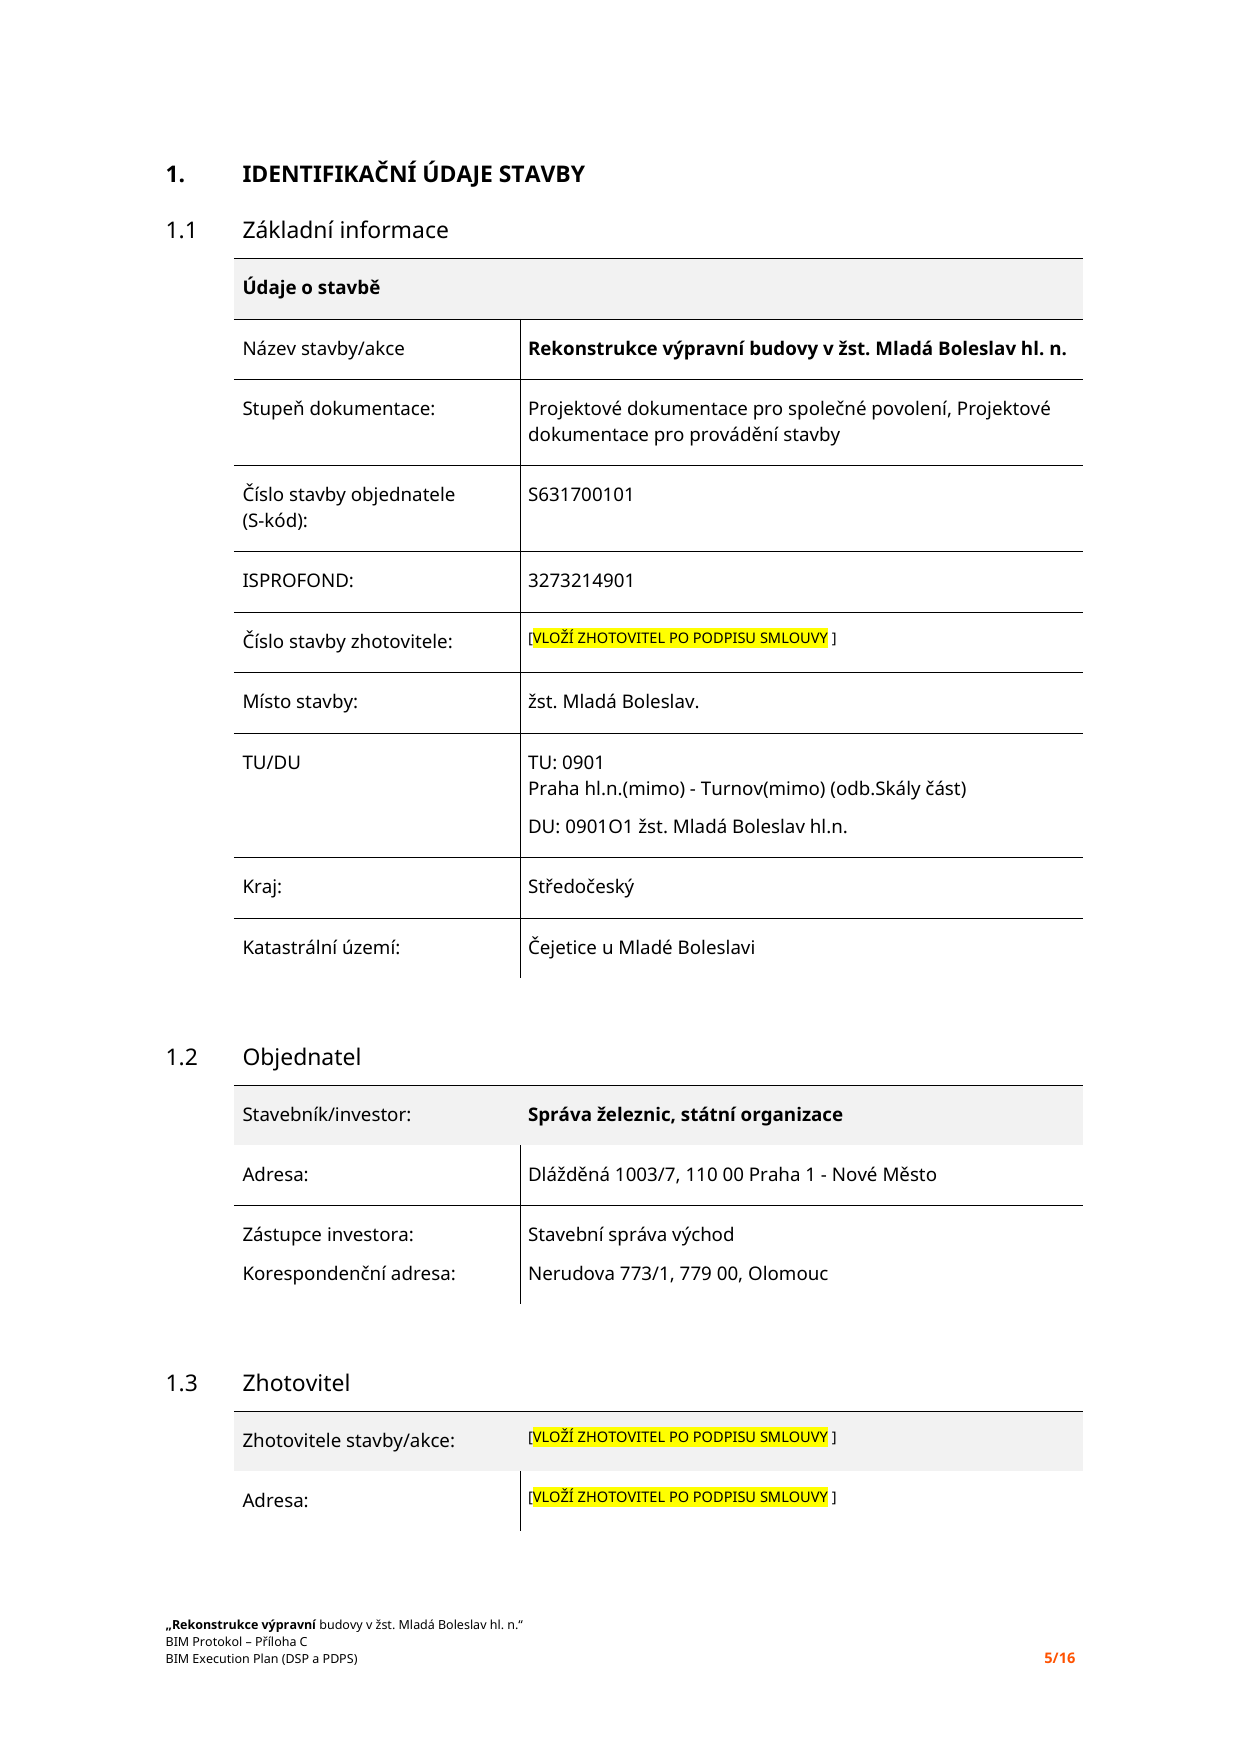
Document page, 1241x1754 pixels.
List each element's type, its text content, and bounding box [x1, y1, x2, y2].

text Objednatel [165, 1041, 1075, 1072]
table_cell Zástupce investora: Korespondenční adresa: [234, 1206, 520, 1304]
table_cell ISPROFOND: [234, 552, 520, 612]
table_cell Čejetice u Mladé Boleslavi [521, 919, 1083, 978]
text Zhotovitel [165, 1367, 1075, 1398]
table_cell Adresa: [234, 1471, 520, 1531]
table_cell Stavební správa východ Nerudova 773/1, 779 00, Olomouc [521, 1206, 1083, 1304]
table_cell Adresa: [234, 1145, 520, 1205]
table_cell Katastrální území: [234, 919, 520, 978]
table_cell Rekonstrukce výpravní budovy v žst. Mladá Boleslav hl. n. [521, 320, 1083, 379]
table_cell TU: 0901 Praha hl.n.(mimo) - Turnov(mimo) (odb.Skály část) DU: 0901O1 žst. Mladá Boleslav hl.n. [521, 734, 1083, 857]
table_cell Číslo stavby zhotovitele: [234, 613, 520, 672]
table_cell S631700101 [521, 466, 1083, 551]
table_header Stavebník/investor: [234, 1086, 520, 1145]
table_cell [VLOŽÍ ZHOTOVITEL PO PODPISU SMLOUVY ] [521, 613, 1083, 672]
table_header Zhotovitele stavby/akce: [234, 1412, 520, 1471]
text Základní informace [165, 214, 1075, 246]
table_cell [VLOŽÍ ZHOTOVITEL PO PODPISU SMLOUVY ] [521, 1471, 1083, 1531]
table_cell 3273214901 [521, 552, 1083, 612]
table_cell TU/DU [234, 734, 520, 857]
table_cell Kraj: [234, 858, 520, 917]
table_header Údaje o stavbě [234, 259, 1083, 319]
table_cell Středočeský [521, 858, 1083, 917]
table_header Správa železnic, státní organizace [520, 1086, 1083, 1145]
table_header [VLOŽÍ ZHOTOVITEL PO PODPISU SMLOUVY ] [520, 1412, 1083, 1471]
table_cell Místo stavby: [234, 673, 520, 733]
text Identifikační údaje STAVBY [165, 158, 1075, 189]
table_cell Projektové dokumentace pro společné povolení, Projektové dokumentace pro provádění stavby [521, 380, 1083, 465]
table_cell Číslo stavby objednatele (S-kód): [234, 466, 520, 551]
table_cell Stupeň dokumentace: [234, 380, 520, 465]
table_cell žst. Mladá Boleslav. [521, 673, 1083, 733]
table_cell Dlážděná 1003/7, 110 00 Praha 1 - Nové Město [521, 1145, 1083, 1205]
table_cell Název stavby/akce [234, 320, 520, 379]
